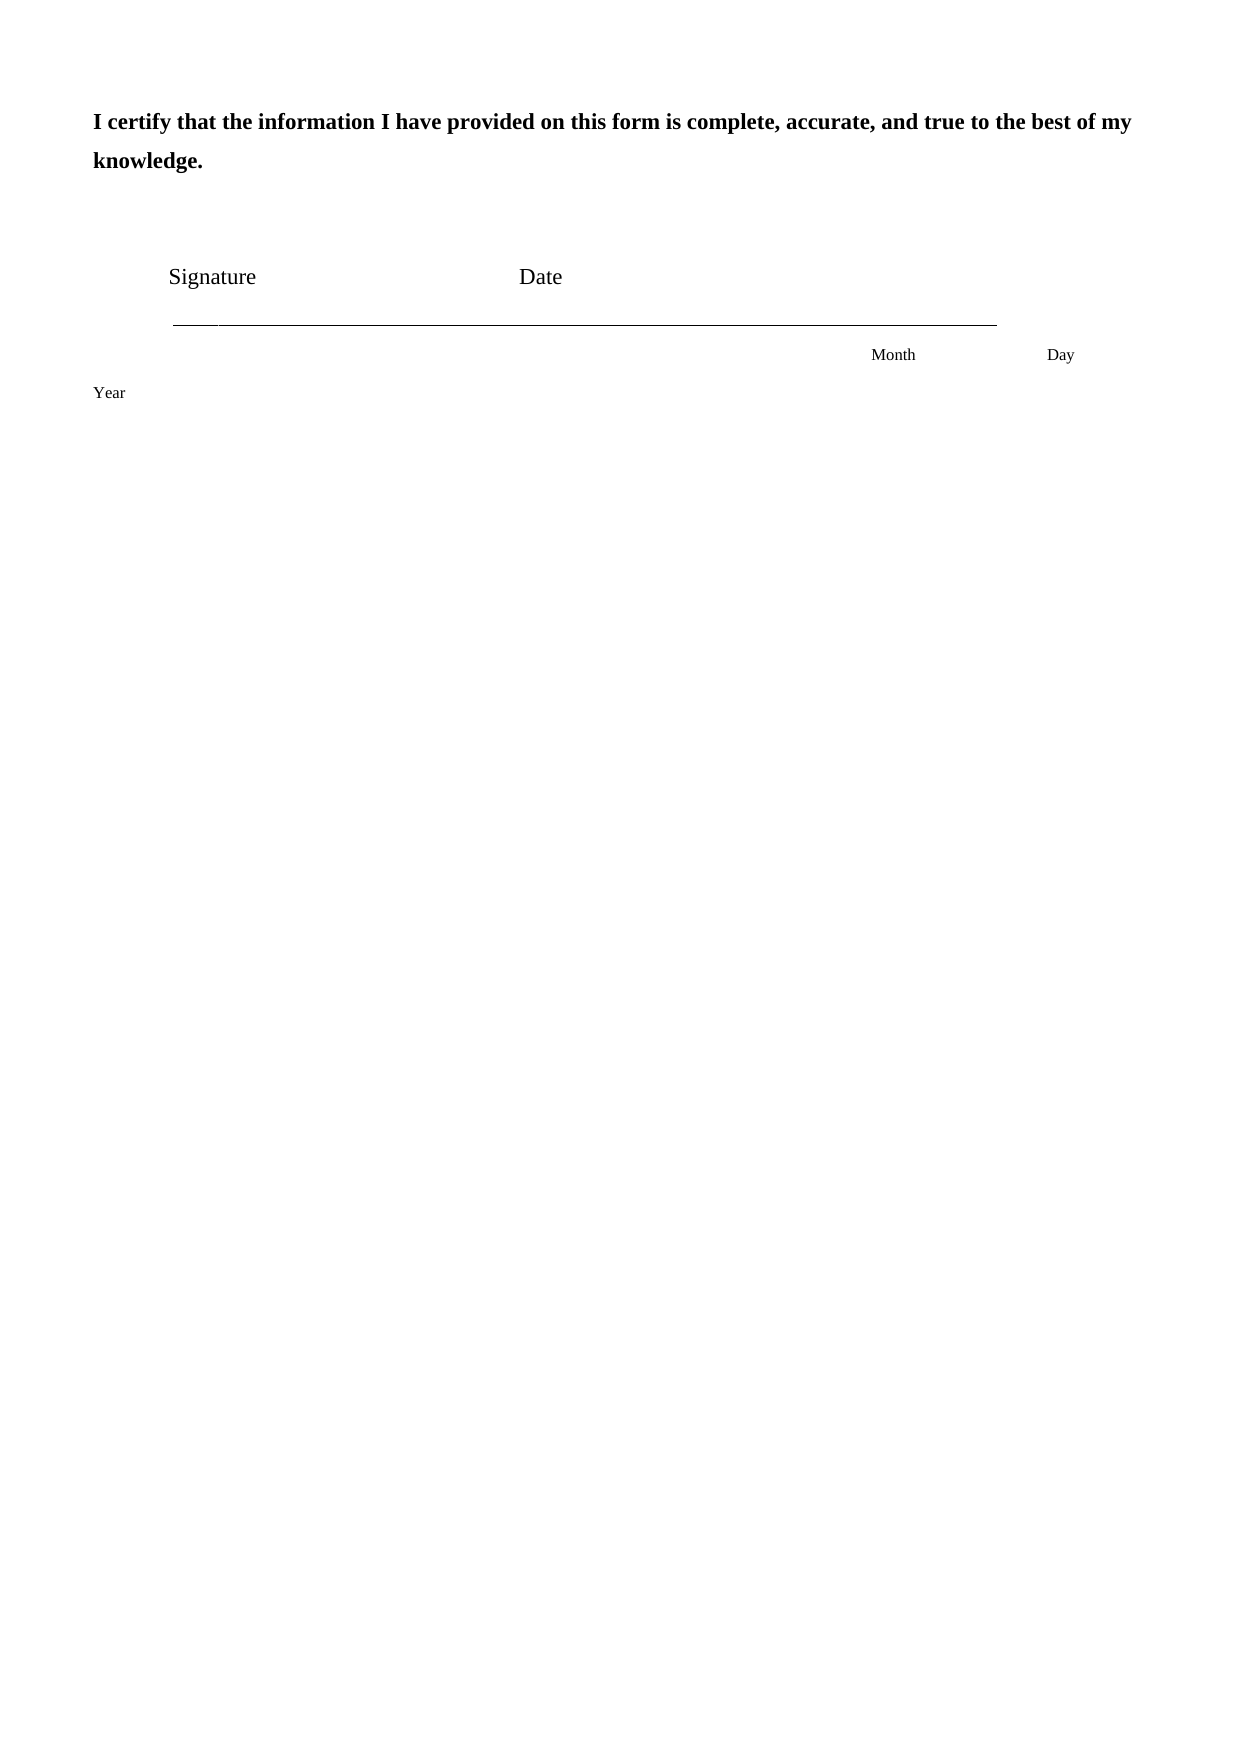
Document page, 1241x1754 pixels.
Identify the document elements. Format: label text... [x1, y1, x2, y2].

text I certify that the information I have provided on this form is complete, accurate, and true to the best of my knowledge. [93, 102, 1147, 179]
text Signature Date [93, 257, 1147, 296]
text Month Day Year [93, 334, 1090, 412]
